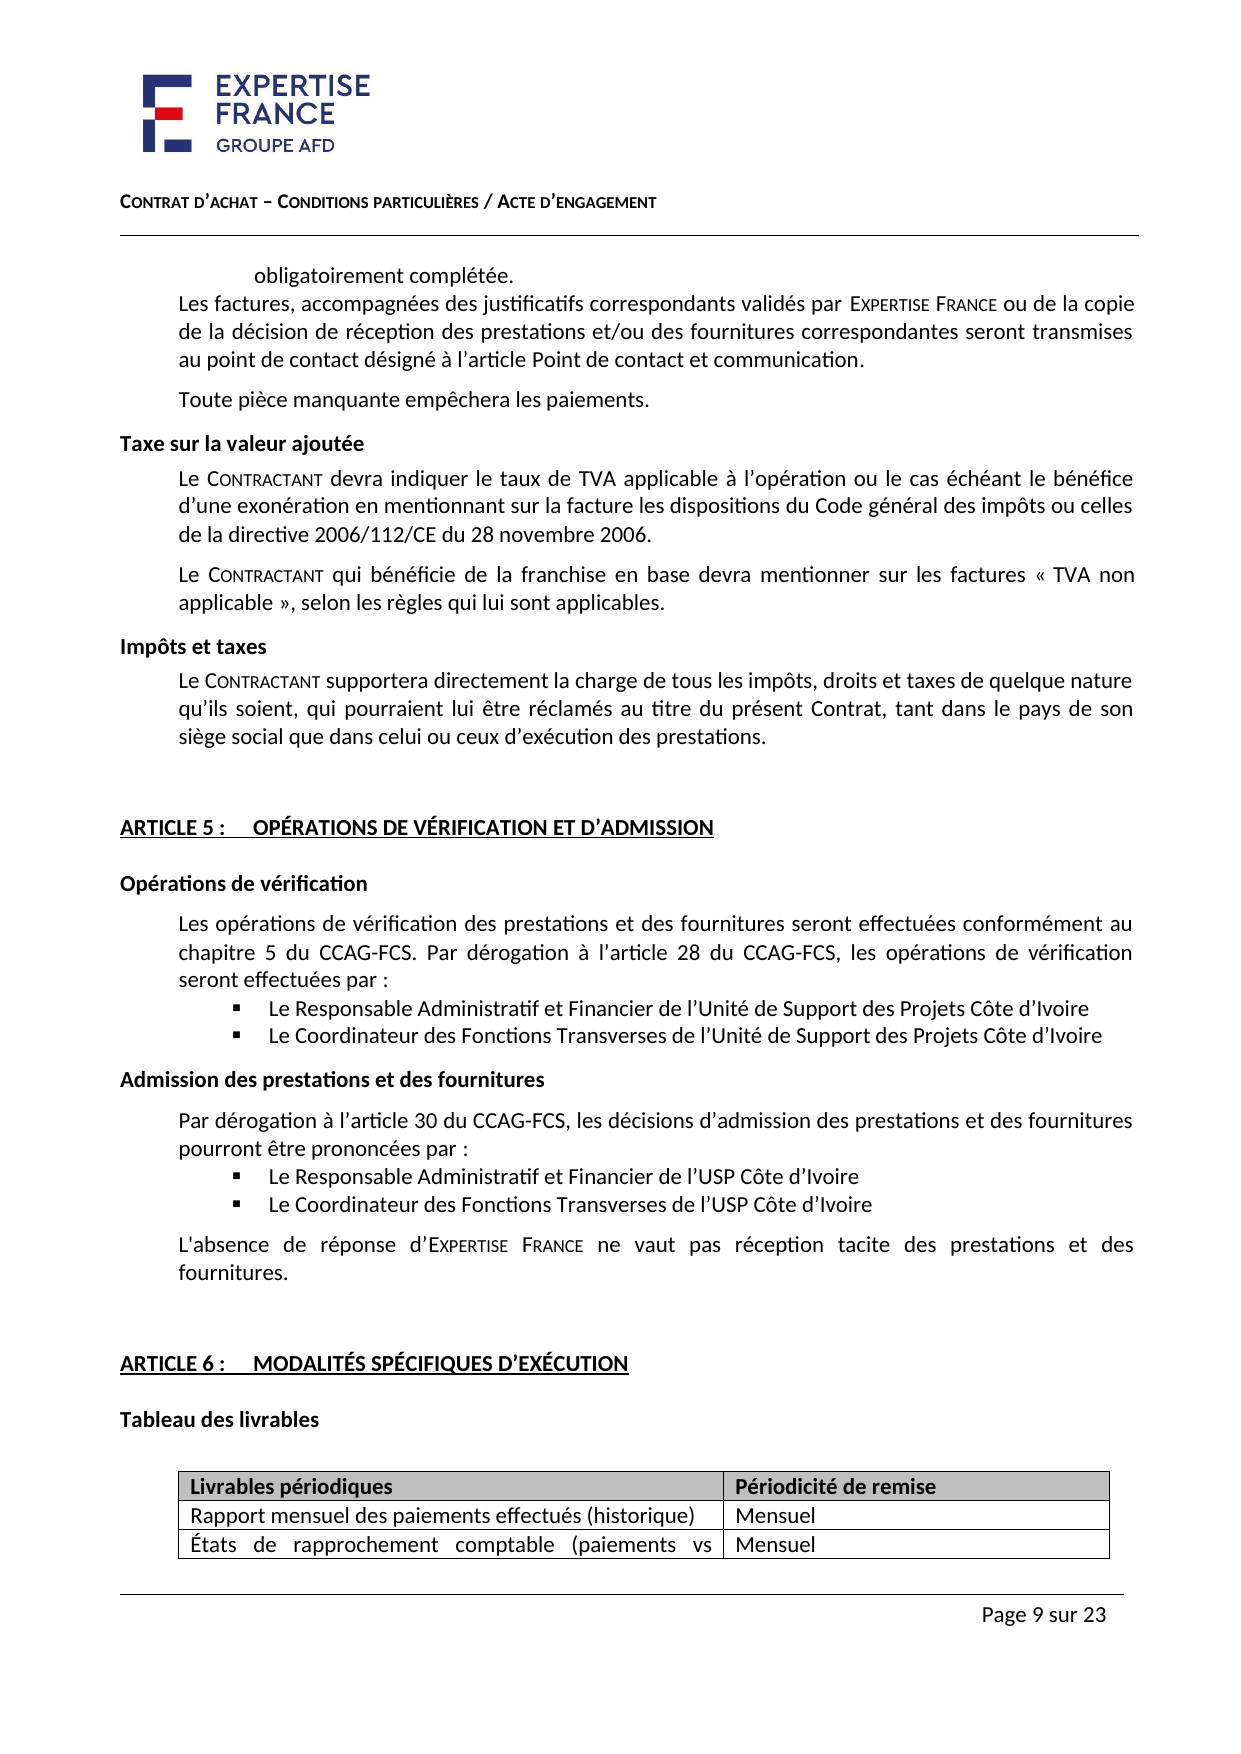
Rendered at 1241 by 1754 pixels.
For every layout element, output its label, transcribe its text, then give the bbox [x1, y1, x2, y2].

subtitle Tableau des livrables [120, 1402, 1135, 1433]
list Les opérations de vérification des prestations et des fournitures seront effectuées conformément au chapitre 5 du CCAG-FCS. Par dérogation à l’article 28 du CCAG-FCS, les opérations de vérification seront effectuées par : [178, 909, 1135, 994]
list Toute pièce manquante empêchera les paiements. [178, 386, 1135, 414]
table_header Livrables périodiques [179, 1472, 723, 1500]
list Le Contractant devra indiquer le taux de TVA applicable à l’opération ou le cas échéant le bénéfice d’une exonération en mentionnant sur la facture les dispositions du Code général des impôts ou celles de la directive 2006/112/CE du 28 novembre 2006. [178, 464, 1135, 548]
list Le Contractant supportera directement la charge de tous les impôts, droits et taxes de quelque nature qu’ils soient, qui pourraient lui être réclamés au titre du présent Contrat, tant dans le pays de son siège social que dans celui ou ceux d’exécution des prestations. [178, 666, 1135, 750]
list L'absence de réponse d’Expertise France ne vaut pas réception tacite des prestations et des fournitures. [178, 1231, 1135, 1287]
subtitle Taxe sur la valeur ajoutée [120, 426, 1135, 457]
list Par dérogation à l’article 30 du CCAG-FCS, les décisions d’admission des prestations et des fournitures pourront être prononcées par : [178, 1106, 1135, 1162]
list ModalitÉs spÉcifiques d’exécution [120, 1349, 1135, 1377]
list Le Contractant qui bénéficie de la franchise en base devra mentionner sur les factures « TVA non applicable », selon les règles qui lui sont applicables. [178, 560, 1135, 616]
picture [120, 41, 397, 183]
list Le Responsable Administratif et Financier de l’Unité de Support des Projets Côte d’Ivoire [231, 994, 1135, 1022]
table_cell États de rapprochement comptable (paiements vs fonds reçus) [179, 1530, 723, 1558]
subtitle Admission des prestations et des fournitures [120, 1062, 1135, 1093]
list Le Coordinateur des Fonctions Transverses de l’USP Côte d’Ivoire [231, 1190, 1135, 1218]
list Le Responsable Administratif et Financier de l’USP Côte d’Ivoire [231, 1162, 1135, 1190]
table_cell Mensuel [724, 1530, 1109, 1558]
table_cell Rapport mensuel des paiements effectués (historique) [179, 1501, 723, 1529]
list opÉrations de vÉrification et d’admission [120, 813, 1135, 841]
subtitle Opérations de vérification [120, 866, 1135, 897]
list Les factures, accompagnées des justificatifs correspondants validés par Expertise France ou de la copie de la décision de réception des prestations et/ou des fournitures correspondantes seront transmises au point de contact désigné à l’article Point de contact et communication. [178, 289, 1135, 373]
list Le Coordinateur des Fonctions Transverses de l’Unité de Support des Projets Côte d’Ivoire [231, 1022, 1135, 1050]
subtitle Impôts et taxes [120, 629, 1135, 660]
table_header Périodicité de remise [724, 1472, 1109, 1500]
table_cell Mensuel [724, 1501, 1109, 1529]
